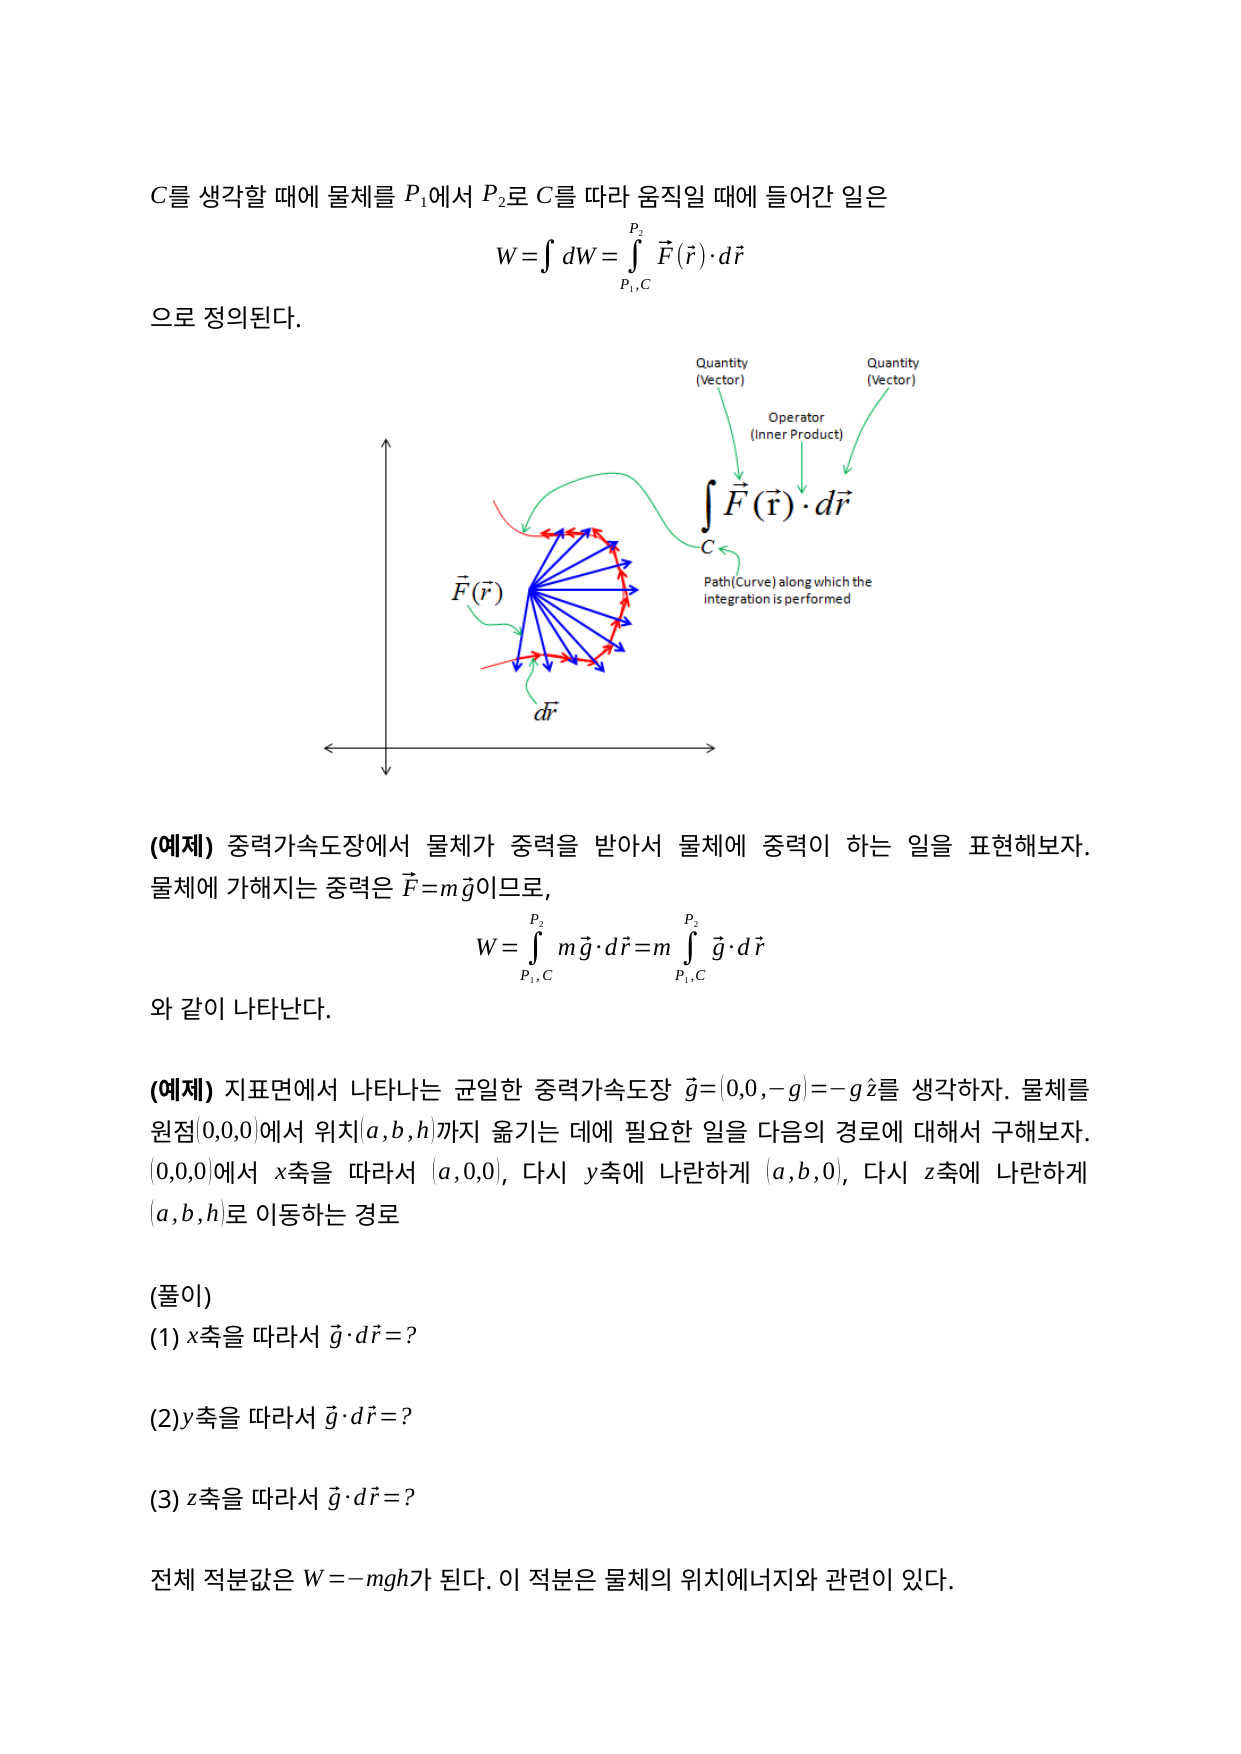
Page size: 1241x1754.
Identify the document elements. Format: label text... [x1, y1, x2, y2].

text (풀이) [150, 1276, 1090, 1312]
text 와 같이 나타난다. [150, 989, 1090, 1026]
picture [314, 339, 926, 784]
text (1) 축을 따라서 [150, 1318, 1090, 1354]
text (2)축을 따라서 [150, 1399, 1090, 1435]
text (예제) 지표면에서 나타나는 균일한 중력가속도장 를 생각하자. 물체를 원점에서 위치까지 옮기는 데에 필요한 일을 다음의 경로에 대해서 구해보자. 에서 축을 따라서 , 다시 축에 나란하게 , 다시 축에 나란하게 로 이동하는 경로 [150, 1070, 1090, 1232]
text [150, 177, 1090, 213]
text (예제) 중력가속도장에서 물체가 중력을 받아서 물체에 중력이 하는 일을 표현해보자. 물체에 가해지는 중력은 이므로, [150, 827, 1090, 905]
text 전체 적분값은 가 된다. 이 적분은 물체의 위치에너지와 관련이 있다. [150, 1560, 1090, 1597]
text 으로 정의된다. [150, 298, 1090, 334]
text (3) 축을 따라서 [150, 1479, 1090, 1516]
